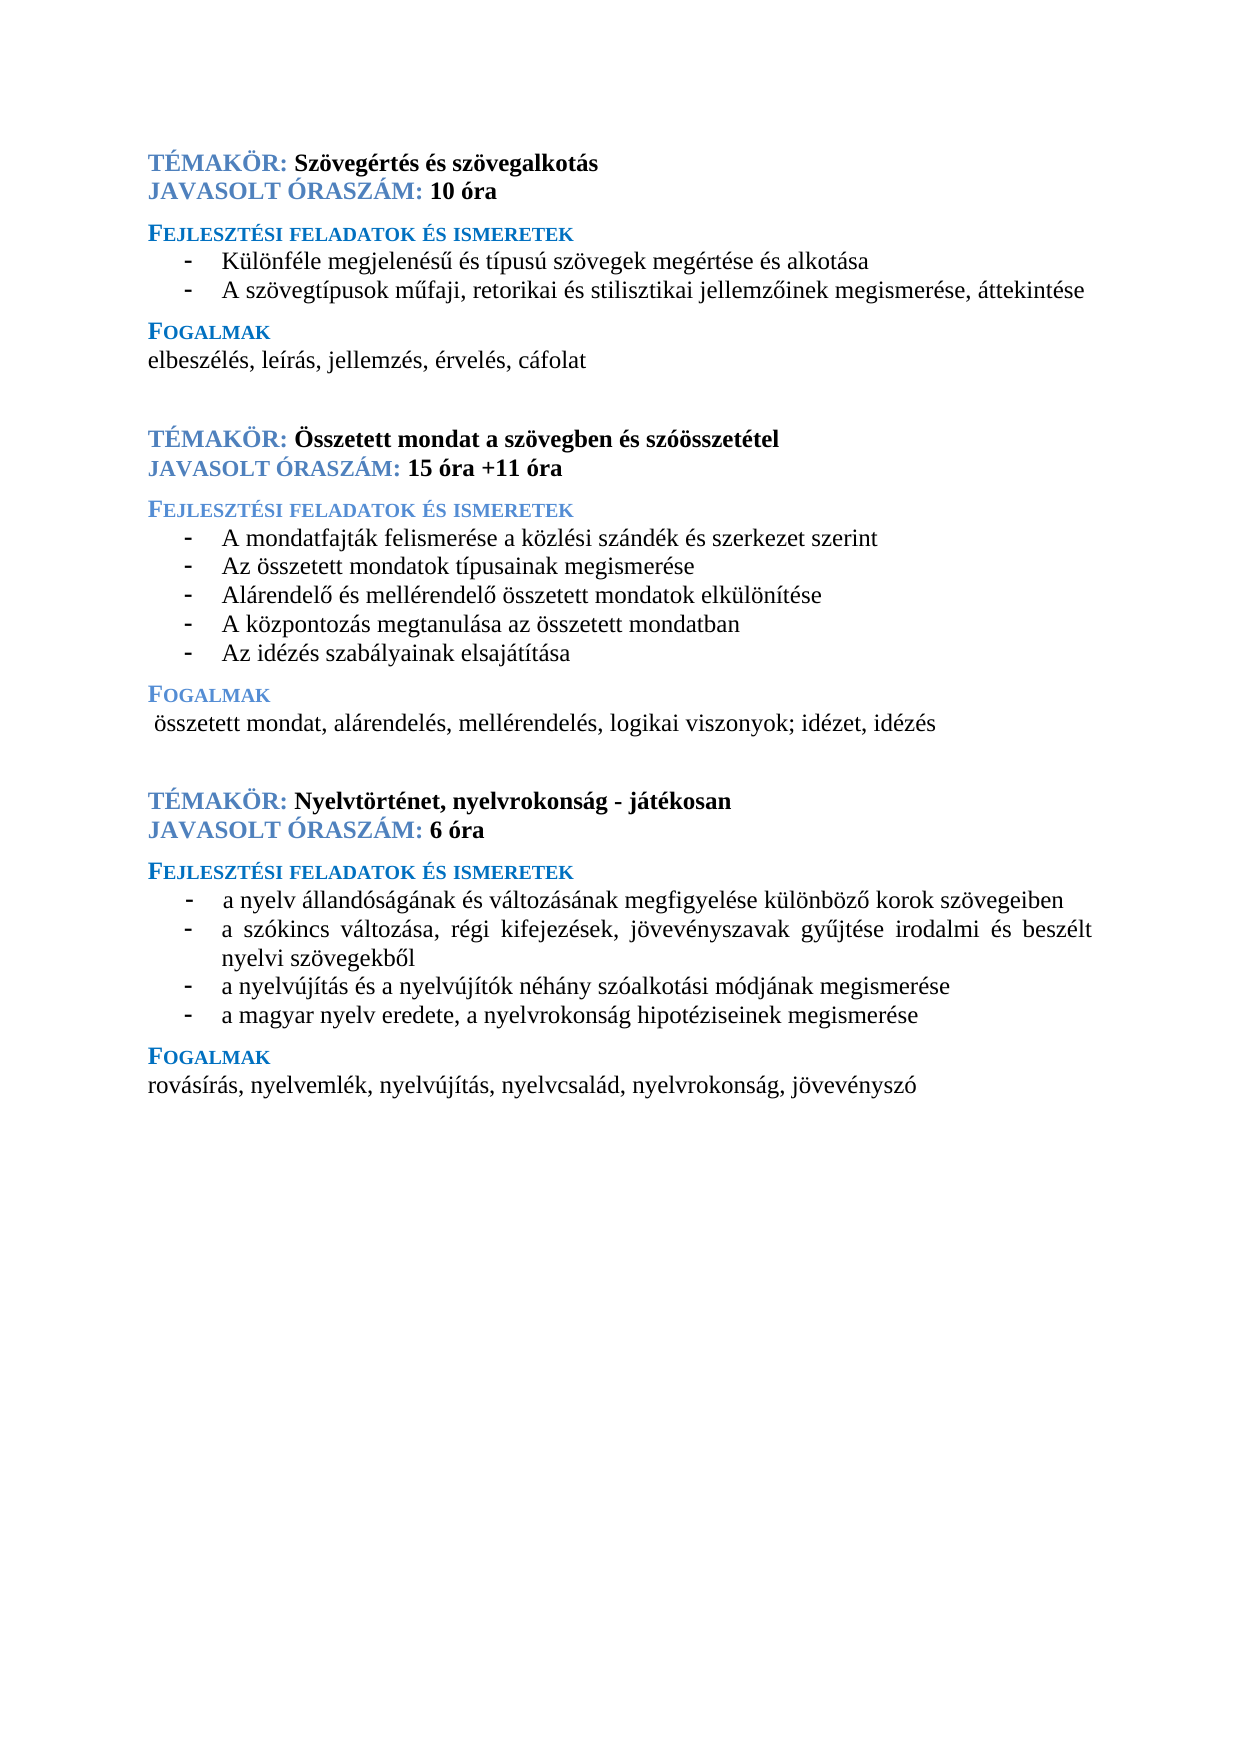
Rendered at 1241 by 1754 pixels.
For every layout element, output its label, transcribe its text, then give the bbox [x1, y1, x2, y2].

text TÉMAKÖR: Szövegértés és szövegalkotás [148, 148, 1093, 176]
text JAVASOLT ÓRASZÁM: 15 óra +11 óra [148, 453, 1093, 481]
text rovásírás, nyelvemlék, nyelvújítás, nyelvcsalád, nyelvrokonság, jövevényszó [148, 1070, 1093, 1099]
list a magyar nyelv eredete, a nyelvrokonság hipotéziseinek megismerése [184, 1000, 1093, 1029]
list A szövegtípusok műfaji, retorikai és stilisztikai jellemzőinek megismerése, áttekintése [184, 275, 1093, 304]
text TÉMAKÖR: Nyelvtörténet, nyelvrokonság - játékosan [148, 786, 1093, 815]
list a nyelvújítás és a nyelvújítók néhány szóalkotási módjának megismerése [184, 971, 1093, 1000]
list Az összetett mondatok típusainak megismerése [184, 551, 1093, 580]
text Fogalmak [148, 679, 1093, 708]
text Fejlesztési feladatok és ismeretek [148, 218, 1093, 246]
text JAVASOLT ÓRASZÁM: 10 óra [148, 176, 1093, 205]
list Az idézés szabályainak elsajátítása [184, 638, 1093, 666]
list Különféle megjelenésű és típusú szövegek megértése és alkotása [184, 246, 1093, 275]
text Fogalmak [148, 316, 1093, 345]
list Alárendelő és mellérendelő összetett mondatok elkülönítése [184, 580, 1093, 609]
text Fejlesztési feladatok és ismeretek [148, 494, 1093, 523]
list A központozás megtanulása az összetett mondatban [184, 609, 1093, 638]
list a nyelv állandóságának és változásának megfigyelése különböző korok szövegeiben [185, 885, 1093, 914]
list a szókincs változása, régi kifejezések, jövevényszavak gyűjtése irodalmi és beszélt nyelvi szövegekből [184, 914, 1093, 971]
text összetett mondat, alárendelés, mellérendelés, logikai viszonyok; idézet, idézés [148, 708, 1093, 736]
text TÉMAKÖR: Összetett mondat a szövegben és szóösszetétel [148, 424, 1093, 453]
list A mondatfajták felismerése a közlési szándék és szerkezet szerint [184, 523, 1093, 551]
text JAVASOLT ÓRASZÁM: 6 óra [148, 815, 1093, 844]
text Fogalmak [148, 1041, 1093, 1070]
text elbeszélés, leírás, jellemzés, érvelés, cáfolat [148, 345, 1093, 374]
text Fejlesztési feladatok és ismeretek [148, 856, 1093, 885]
